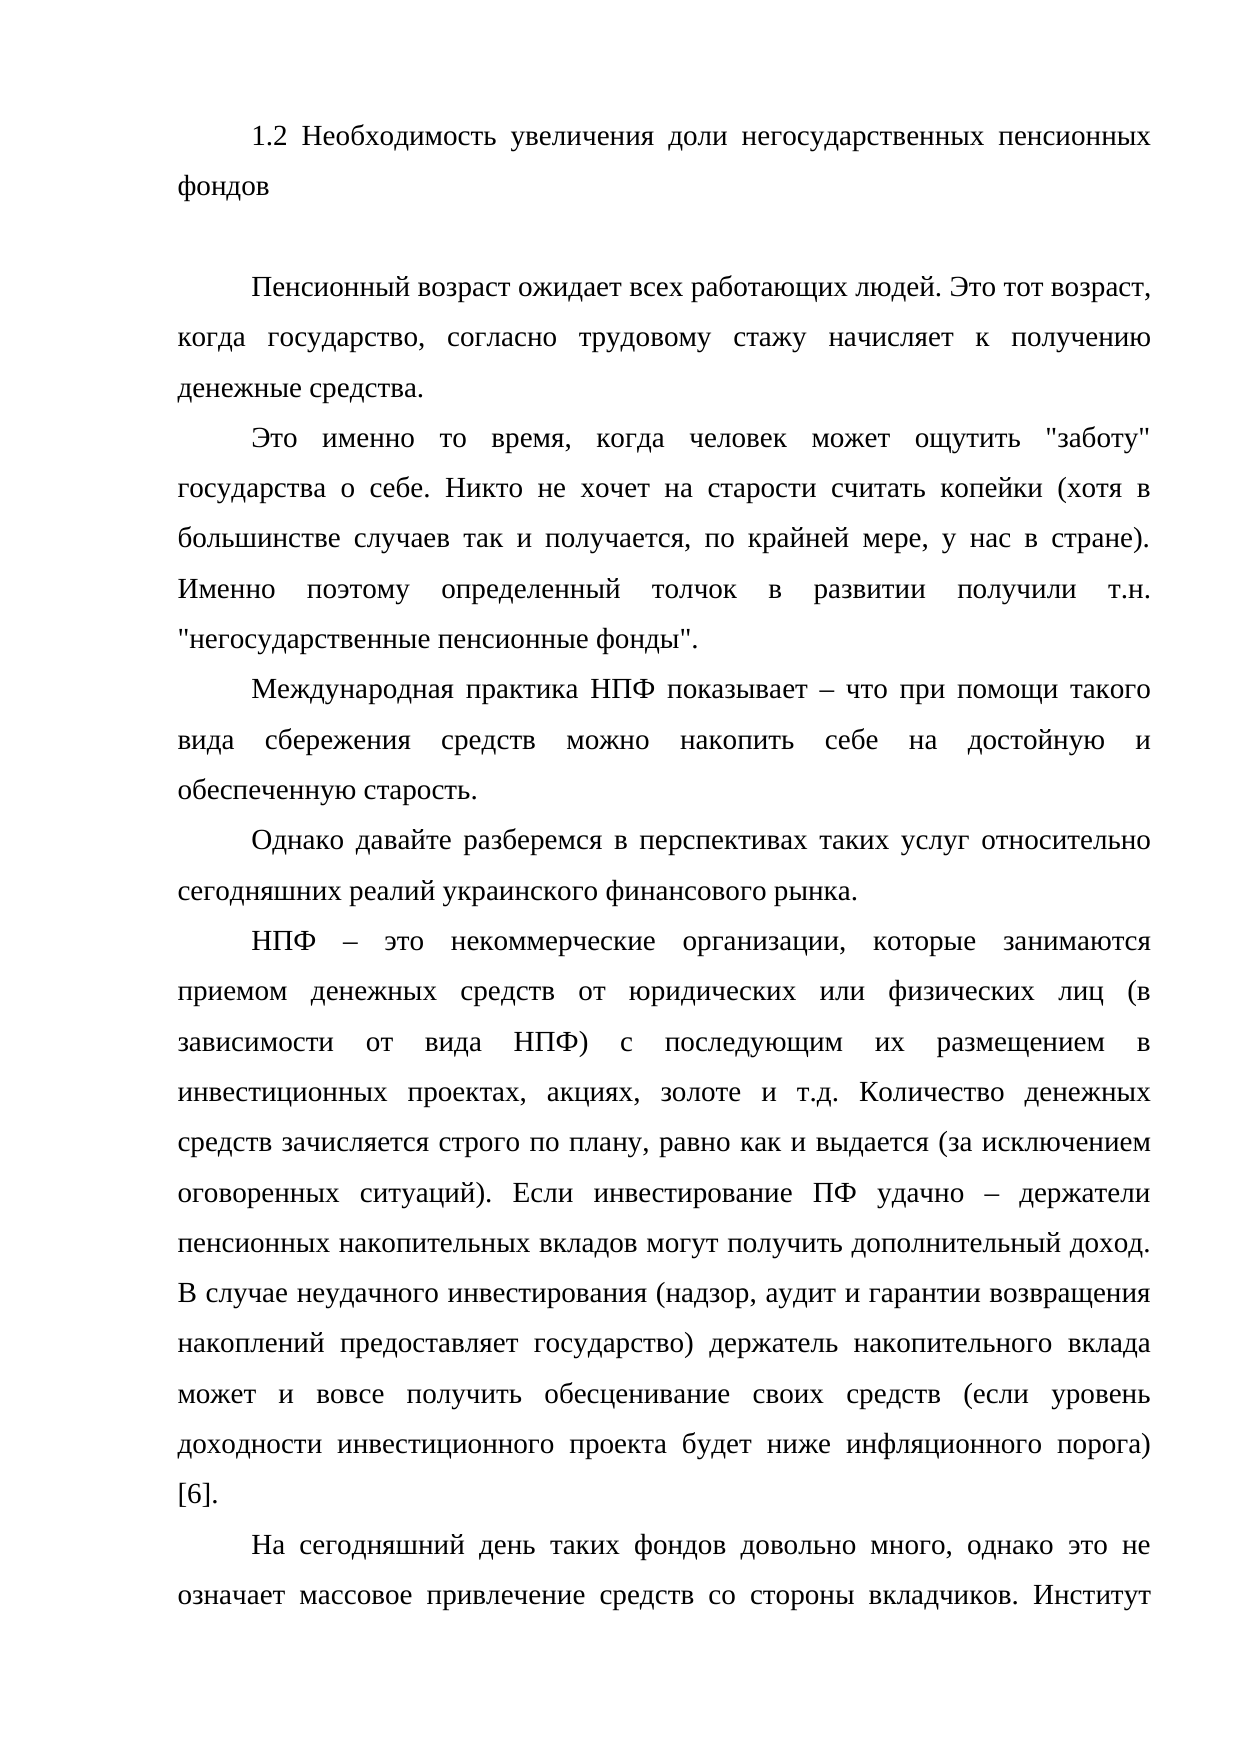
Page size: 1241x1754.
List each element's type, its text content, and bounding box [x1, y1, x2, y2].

text Пенсионный возраст ожидает всех работающих людей. Это тот возраст, когда государство, согласно трудовому стажу начисляет к получению денежные средства. [177, 269, 1152, 403]
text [177, 1527, 1152, 1611]
text НПФ – это некоммерческие организации, которые занимаются приемом денежных средств от юридических или физических лиц (в зависимости от вида НПФ) с последующим их размещением в инвестиционных проектах, акциях, золоте и т.д. Количество денежных средств зачисляется строго по плану, равно как и выдается (за исключением оговоренных ситуаций). Если инвестирование ПФ удачно – держатели пенсионных накопительных вкладов могут получить дополнительный доход. В случае неудачного инвестирования (надзор, аудит и гарантии возвращения накоплений предоставляет государство) держатель накопительного вклада может и вовсе получить обесценивание своих средств (если уровень доходности инвестиционного проекта будет ниже инфляционного порога) [6]. [177, 923, 1152, 1510]
text Это именно то время, когда человек может ощутить "заботу" государства о себе. Никто не хочет на старости считать копейки (хотя в большинстве случаев так и получается, по крайней мере, у нас в стране). Именно поэтому определенный толчок в развитии получили т.н. "негосударственные пенсионные фонды". [177, 420, 1152, 655]
text Международная практика НПФ показывает – что при помощи такого вида сбережения средств можно накопить себе на достойную и обеспеченную старость. [177, 672, 1152, 806]
text Однако давайте разберемся в перспективах таких услуг относительно сегодняшних реалий украинского финансового рынка. [177, 822, 1152, 906]
text 1.2 Необходимость увеличения доли негосударственных пенсионных фондов [177, 118, 1152, 202]
